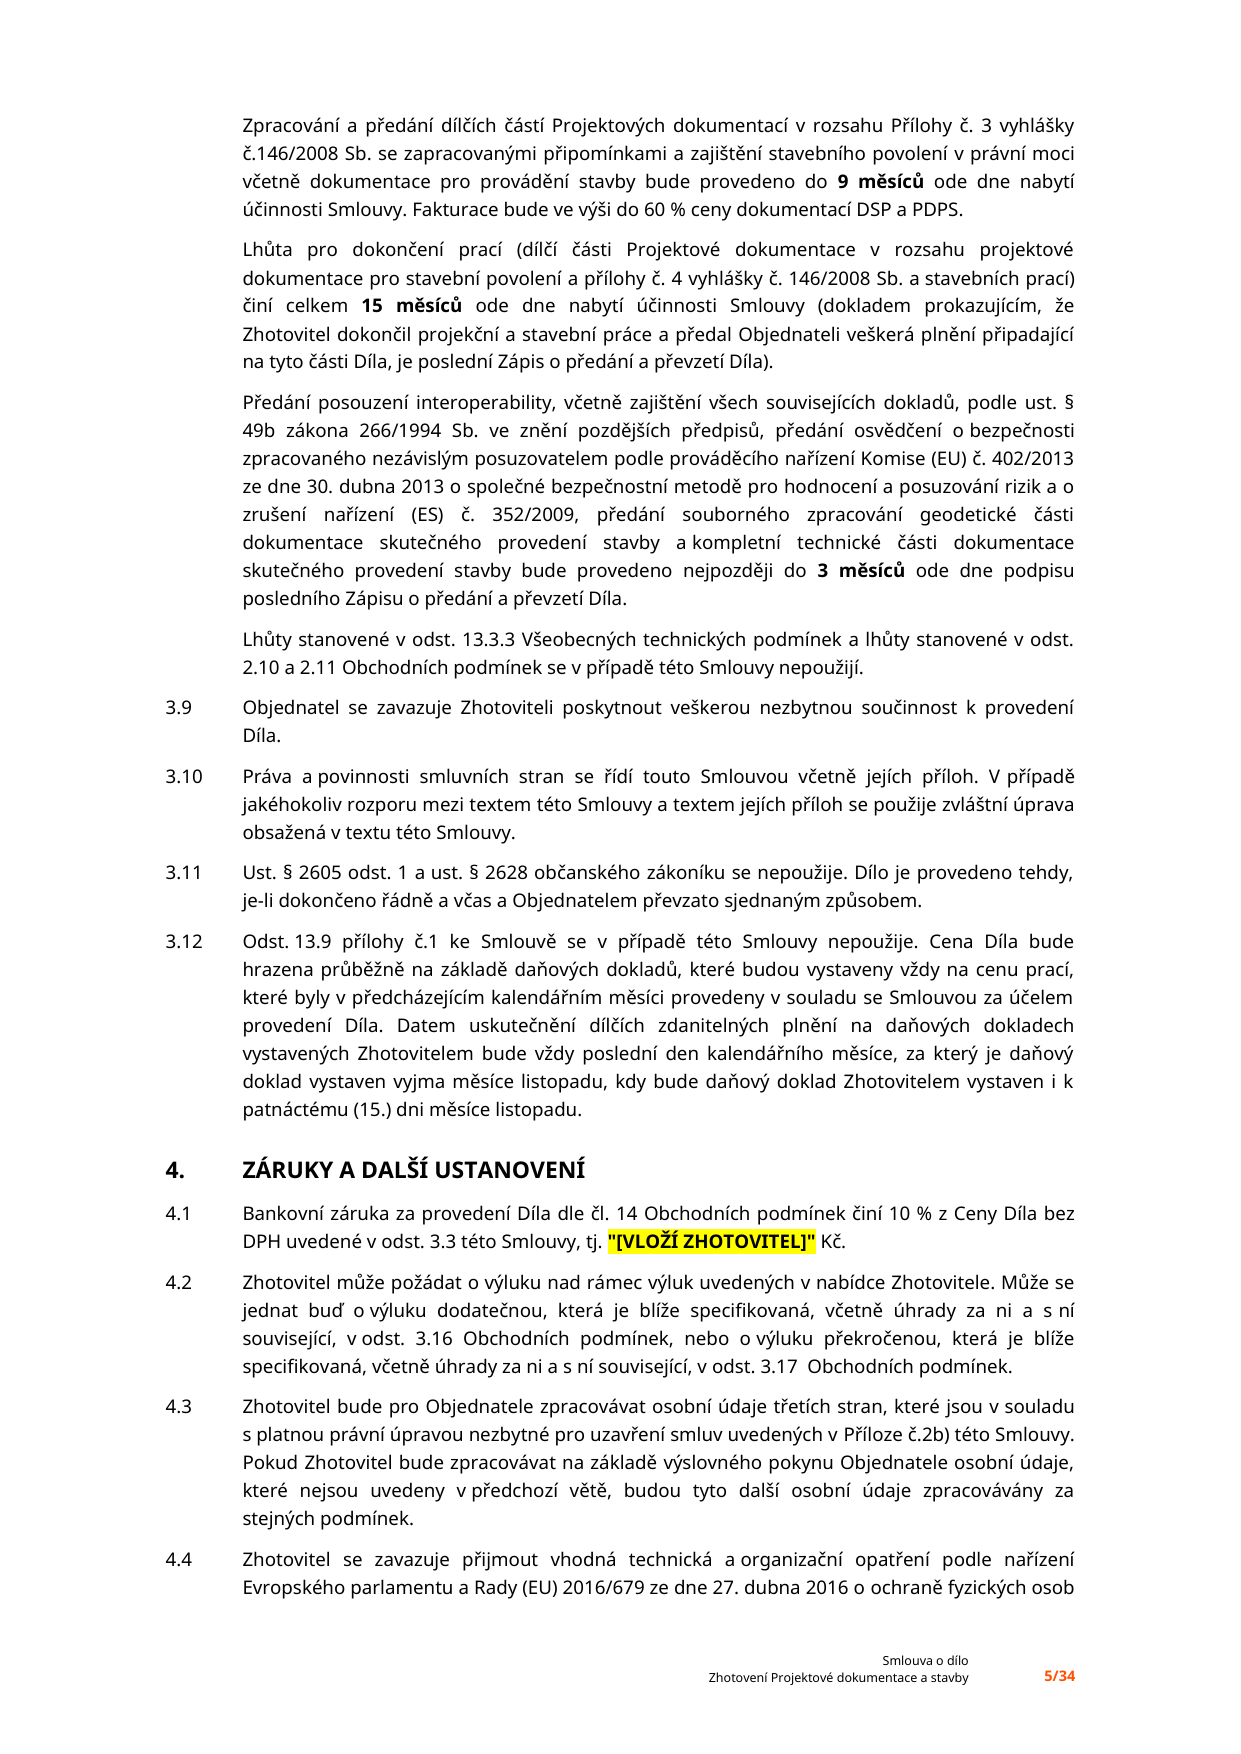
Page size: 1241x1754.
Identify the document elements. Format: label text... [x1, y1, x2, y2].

text Zhotovitel může požádat o výluku nad rámec výluk uvedených v nabídce Zhotovitele. Může se jednat buď o výluku dodatečnou, která je blíže specifikovaná, včetně úhrady za ni a s ní související, v odst. 3.16 Obchodních podmínek, nebo o výluku překročenou, která je blíže specifikovaná, včetně úhrady za ni a s ní související, v odst. 3.17 Obchodních podmínek. [165, 1269, 1075, 1378]
text Objednatel se zavazuje Zhotoviteli poskytnout veškerou nezbytnou součinnost k provedení Díla. [165, 694, 1075, 748]
text Lhůta pro dokončení prací (dílčí části Projektové dokumentace v rozsahu projektové dokumentace pro stavební povolení a přílohy č. 4 vyhlášky č. 146/2008 Sb. a stavebních prací) činí celkem 15 měsíců ode dne nabytí účinnosti Smlouvy (dokladem prokazujícím, že Zhotovitel dokončil projekční a stavební práce a předal Objednateli veškerá plnění připadající na tyto části Díla, je poslední Zápis o předání a převzetí Díla). [242, 237, 1075, 374]
text Práva a povinnosti smluvních stran se řídí touto Smlouvou včetně jejích příloh. V případě jakéhokoliv rozporu mezi textem této Smlouvy a textem jejích příloh se použije zvláštní úprava obsažená v textu této Smlouvy. [165, 763, 1075, 845]
text Předání posouzení interoperability, včetně zajištění všech souvisejících dokladů, podle ust. § 49b zákona 266/1994 Sb. ve znění pozdějších předpisů, předání osvědčení o bezpečnosti zpracovaného nezávislým posuzovatelem podle prováděcího nařízení Komise (EU) č. 402/2013 ze dne 30. dubna 2013 o společné bezpečnostní metodě pro hodnocení a posuzování rizik a o zrušení nařízení (ES) č. 352/2009, předání souborného zpracování geodetické části dokumentace skutečného provedení stavby a kompletní technické části dokumentace skutečného provedení stavby bude provedeno nejpozději do 3 měsíců ode dne podpisu posledního Zápisu o předání a převzetí Díla. [242, 389, 1075, 611]
text Lhůty stanovené v odst. 13.3.3 Všeobecných technických podmínek a lhůty stanovené v odst. 2.10 a 2.11 Obchodních podmínek se v případě této Smlouvy nepoužijí. [242, 626, 1075, 679]
text ZÁRUKY A DALŠÍ USTANOVENÍ [165, 1153, 1075, 1185]
text Zpracování a předání dílčích částí Projektových dokumentací v rozsahu Přílohy č. 3 vyhlášky č.146/2008 Sb. se zapracovanými připomínkami a zajištění stavebního povolení v právní moci včetně dokumentace pro provádění stavby bude provedeno do 9 měsíců ode dne nabytí účinnosti Smlouvy. Fakturace bude ve výši do 60 % ceny dokumentací DSP a PDPS. [242, 112, 1075, 222]
text Odst. 13.9 přílohy č.1 ke Smlouvě se v případě této Smlouvy nepoužije. Cena Díla bude hrazena průběžně na základě daňových dokladů, které budou vystaveny vždy na cenu prací, které byly v předcházejícím kalendářním měsíci provedeny v souladu se Smlouvou za účelem provedení Díla. Datem uskutečnění dílčích zdanitelných plnění na daňových dokladech vystavených Zhotovitelem bude vždy poslední den kalendářního měsíce, za který je daňový doklad vystaven vyjma měsíce listopadu, kdy bude daňový doklad Zhotovitelem vystaven i k patnáctému (15.) dni měsíce listopadu. [165, 928, 1075, 1122]
text Bankovní záruka za provedení Díla dle čl. 14 Obchodních podmínek činí 10 % z Ceny Díla bez DPH uvedené v odst. 3.3 této Smlouvy, tj. "[VLOŽÍ ZHOTOVITEL]" Kč. [165, 1200, 1075, 1254]
text Zhotovitel bude pro Objednatele zpracovávat osobní údaje třetích stran, které jsou v souladu s platnou právní úpravou nezbytné pro uzavření smluv uvedených v Příloze č.2b) této Smlouvy. Pokud Zhotovitel bude zpracovávat na základě výslovného pokynu Objednatele osobní údaje, které nejsou uvedeny v předchozí větě, budou tyto další osobní údaje zpracovávány za stejných podmínek. [165, 1393, 1075, 1531]
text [165, 1546, 1075, 1600]
text Ust. § 2605 odst. 1 a ust. § 2628 občanského zákoníku se nepoužije. Dílo je provedeno tehdy, je-li dokončeno řádně a včas a Objednatelem převzato sjednaným způsobem. [165, 860, 1075, 913]
